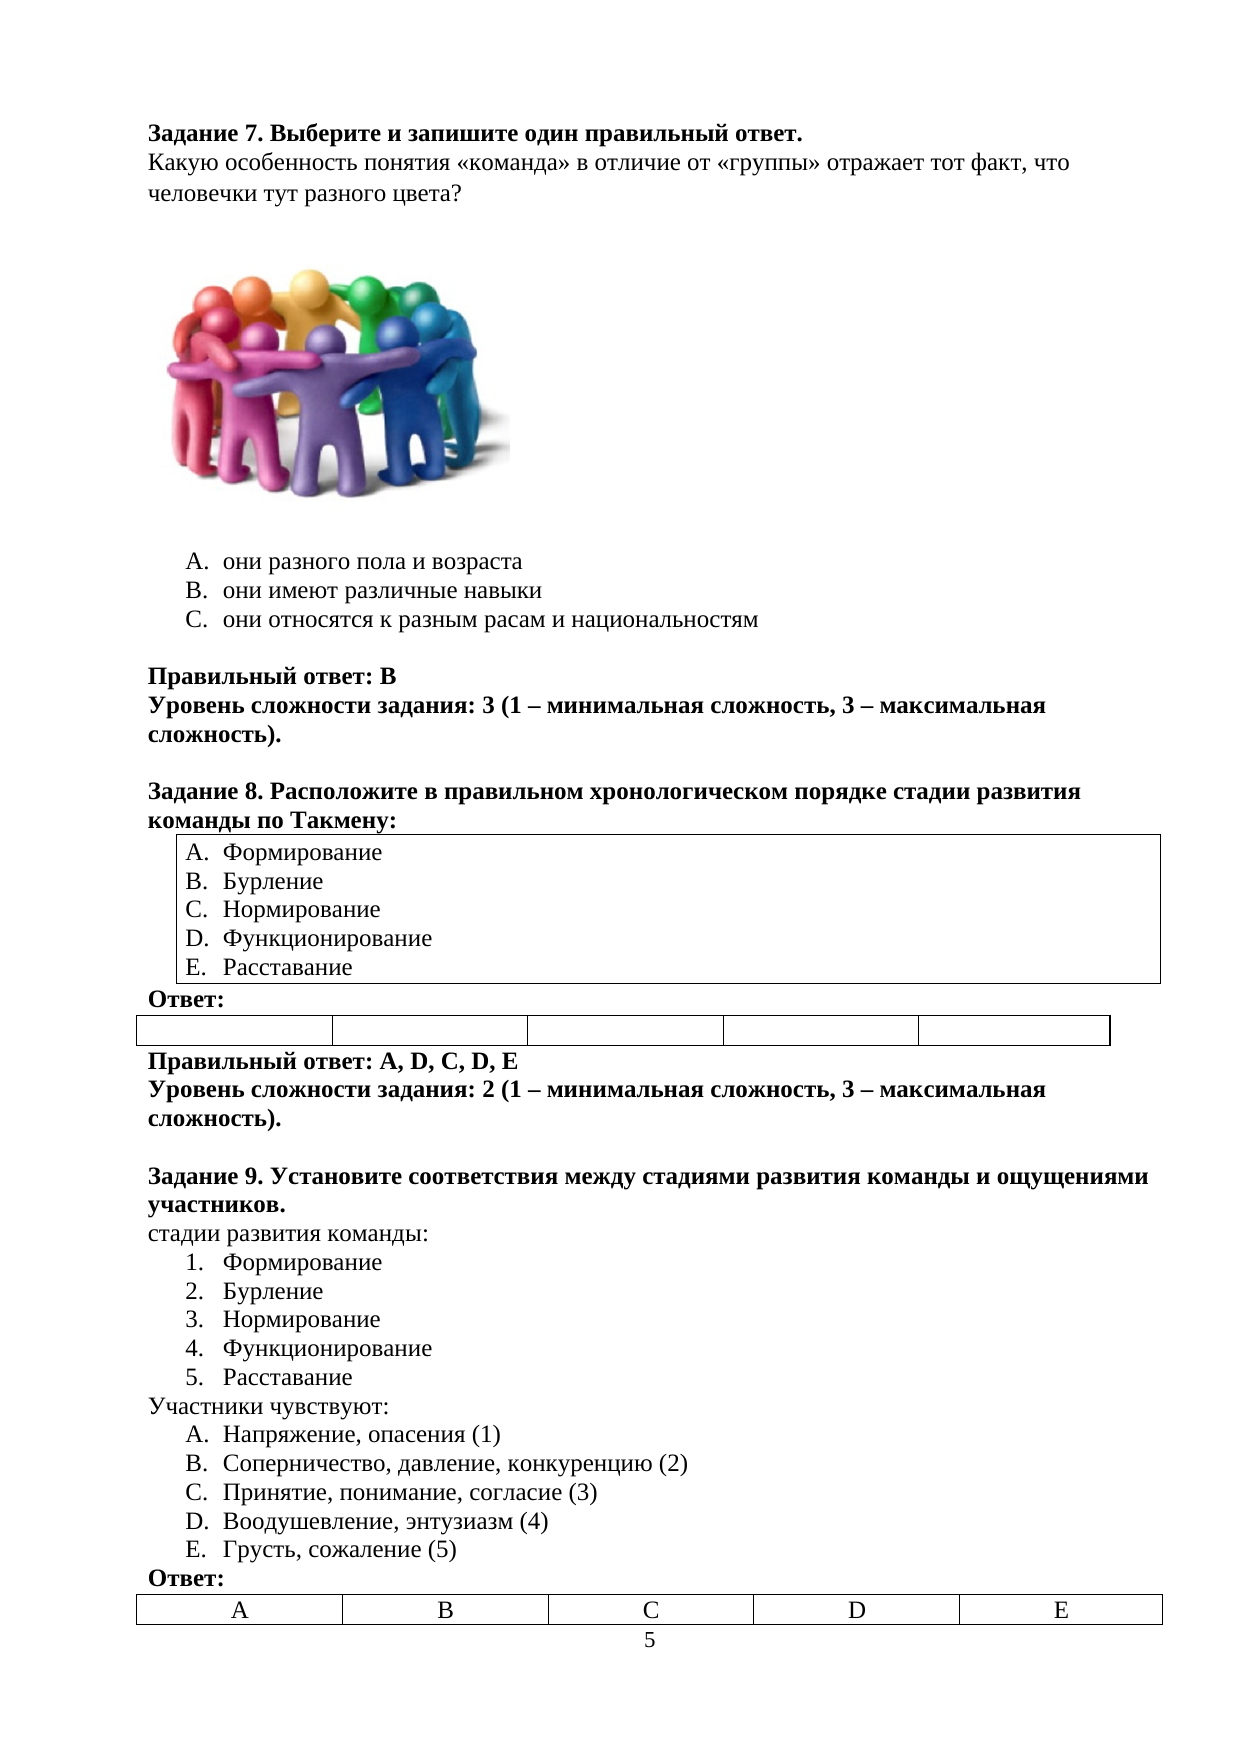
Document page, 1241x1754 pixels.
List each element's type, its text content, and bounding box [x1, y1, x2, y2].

text стадии развития команды: [148, 1218, 1152, 1247]
list они разного пола и возраста [185, 546, 1152, 575]
table_header [919, 1016, 1109, 1045]
list Формирование [177, 835, 1160, 863]
text Ответ: [148, 1563, 1152, 1592]
list Принятие, понимание, согласие (3) [185, 1477, 1152, 1506]
text Уровень сложности задания: 2 (1 – минимальная сложность, 3 – максимальная сложность). [148, 1074, 1152, 1132]
list Функционирование [177, 920, 1160, 949]
table_header B [343, 1595, 548, 1624]
picture [147, 225, 511, 547]
list Грусть, сожаление (5) [185, 1534, 1152, 1563]
list они имеют различные навыки [185, 575, 1152, 604]
table_header [137, 1016, 332, 1045]
list Бурление [177, 863, 1160, 891]
list Нормирование [185, 1304, 1152, 1333]
table_header E [960, 1595, 1162, 1624]
text Задание 8. Расположите в правильном хронологическом порядке стадии развития команды по Такмену: [148, 776, 1152, 834]
table_header D [754, 1595, 959, 1624]
list Функционирование [185, 1333, 1152, 1362]
list Расставание [177, 949, 1160, 983]
table_header [724, 1016, 918, 1045]
table_header [333, 1016, 527, 1045]
list Формирование [185, 1247, 1152, 1276]
text Правильный ответ: А, D, C, D, E [148, 1046, 1152, 1074]
text Уровень сложности задания: 3 (1 – минимальная сложность, 3 – максимальная сложность). [148, 690, 1152, 748]
list они относятся к разным расам и национальностям [185, 604, 1152, 633]
list Бурление [185, 1276, 1152, 1304]
list Нормирование [177, 891, 1160, 920]
text Задание 9. Установите соответствия между стадиями развития команды и ощущениями участников. [148, 1161, 1152, 1218]
list Соперничество, давление, конкуренцию (2) [185, 1448, 1152, 1477]
table_header А [137, 1595, 342, 1624]
text Правильный ответ: B [148, 661, 1152, 690]
text Участники чувствуют: [148, 1391, 1152, 1419]
text Какую особенность понятия «команда» в отличие от «группы» отражает тот факт, что человечки тут разного цвета? [148, 147, 1152, 207]
list Воодушевление, энтузиазм (4) [185, 1506, 1152, 1534]
text Задание 7. Выберите и запишите один правильный ответ. [148, 118, 1152, 147]
table_header [528, 1016, 723, 1045]
text Ответ: [148, 984, 1152, 1013]
list Напряжение, опасения (1) [185, 1419, 1152, 1448]
list Расставание [185, 1362, 1152, 1391]
table_header C [549, 1595, 753, 1624]
